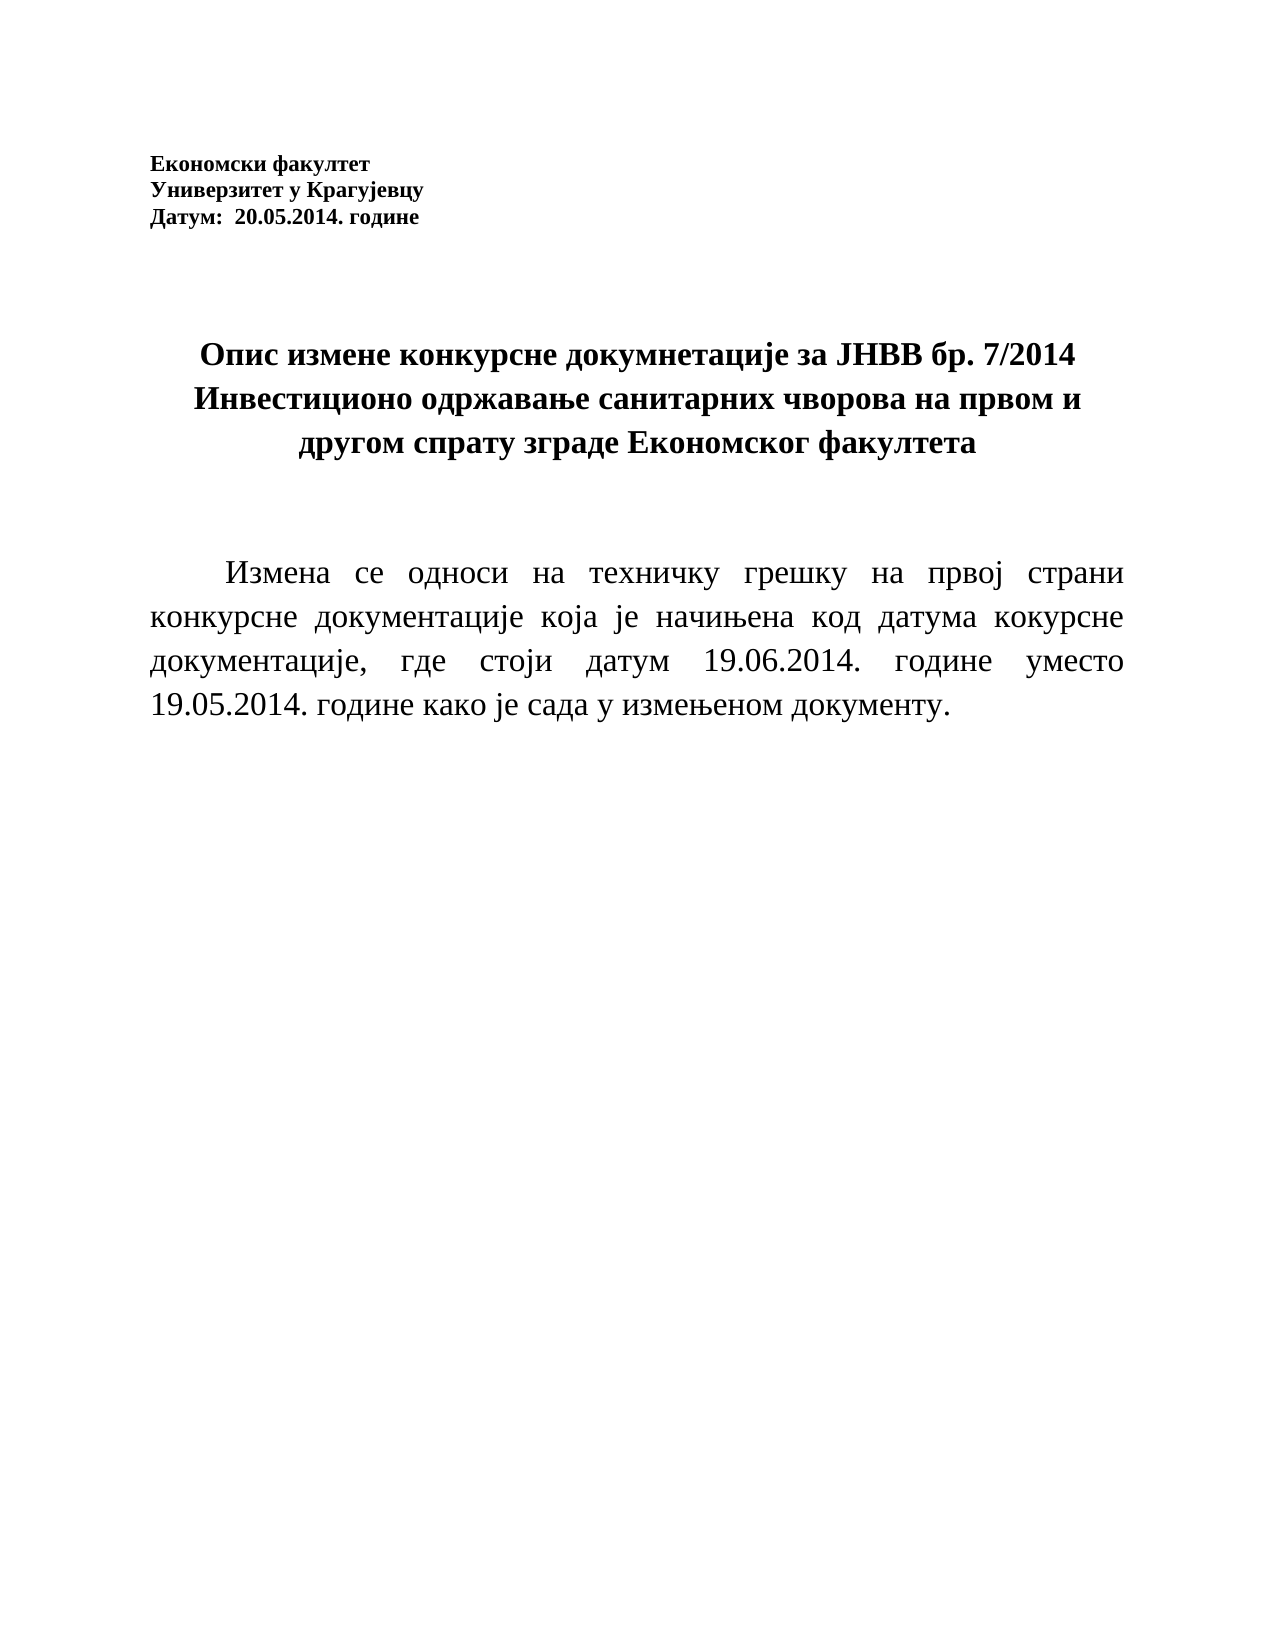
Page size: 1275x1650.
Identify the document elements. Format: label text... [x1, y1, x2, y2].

text Универзитет у Крагујевцу [150, 176, 1125, 203]
text Датум: 20.05.2014. године [150, 203, 1125, 229]
text Измена се односи на техничку грешку на првој страни конкурсне документације која је начињена код датума кокурсне документације, где стоји датум 19.06.2014. године уместо 19.05.2014. године како је сада у измењеном документу. [150, 552, 1125, 723]
text Опис измене конкурсне докумнетације за ЈНВВ бр. 7/2014 Инвестиционо одржавање санитарних чворова на првом и другом спрату зграде Економског факултета [150, 334, 1125, 461]
text Економски факултет [150, 150, 1125, 176]
